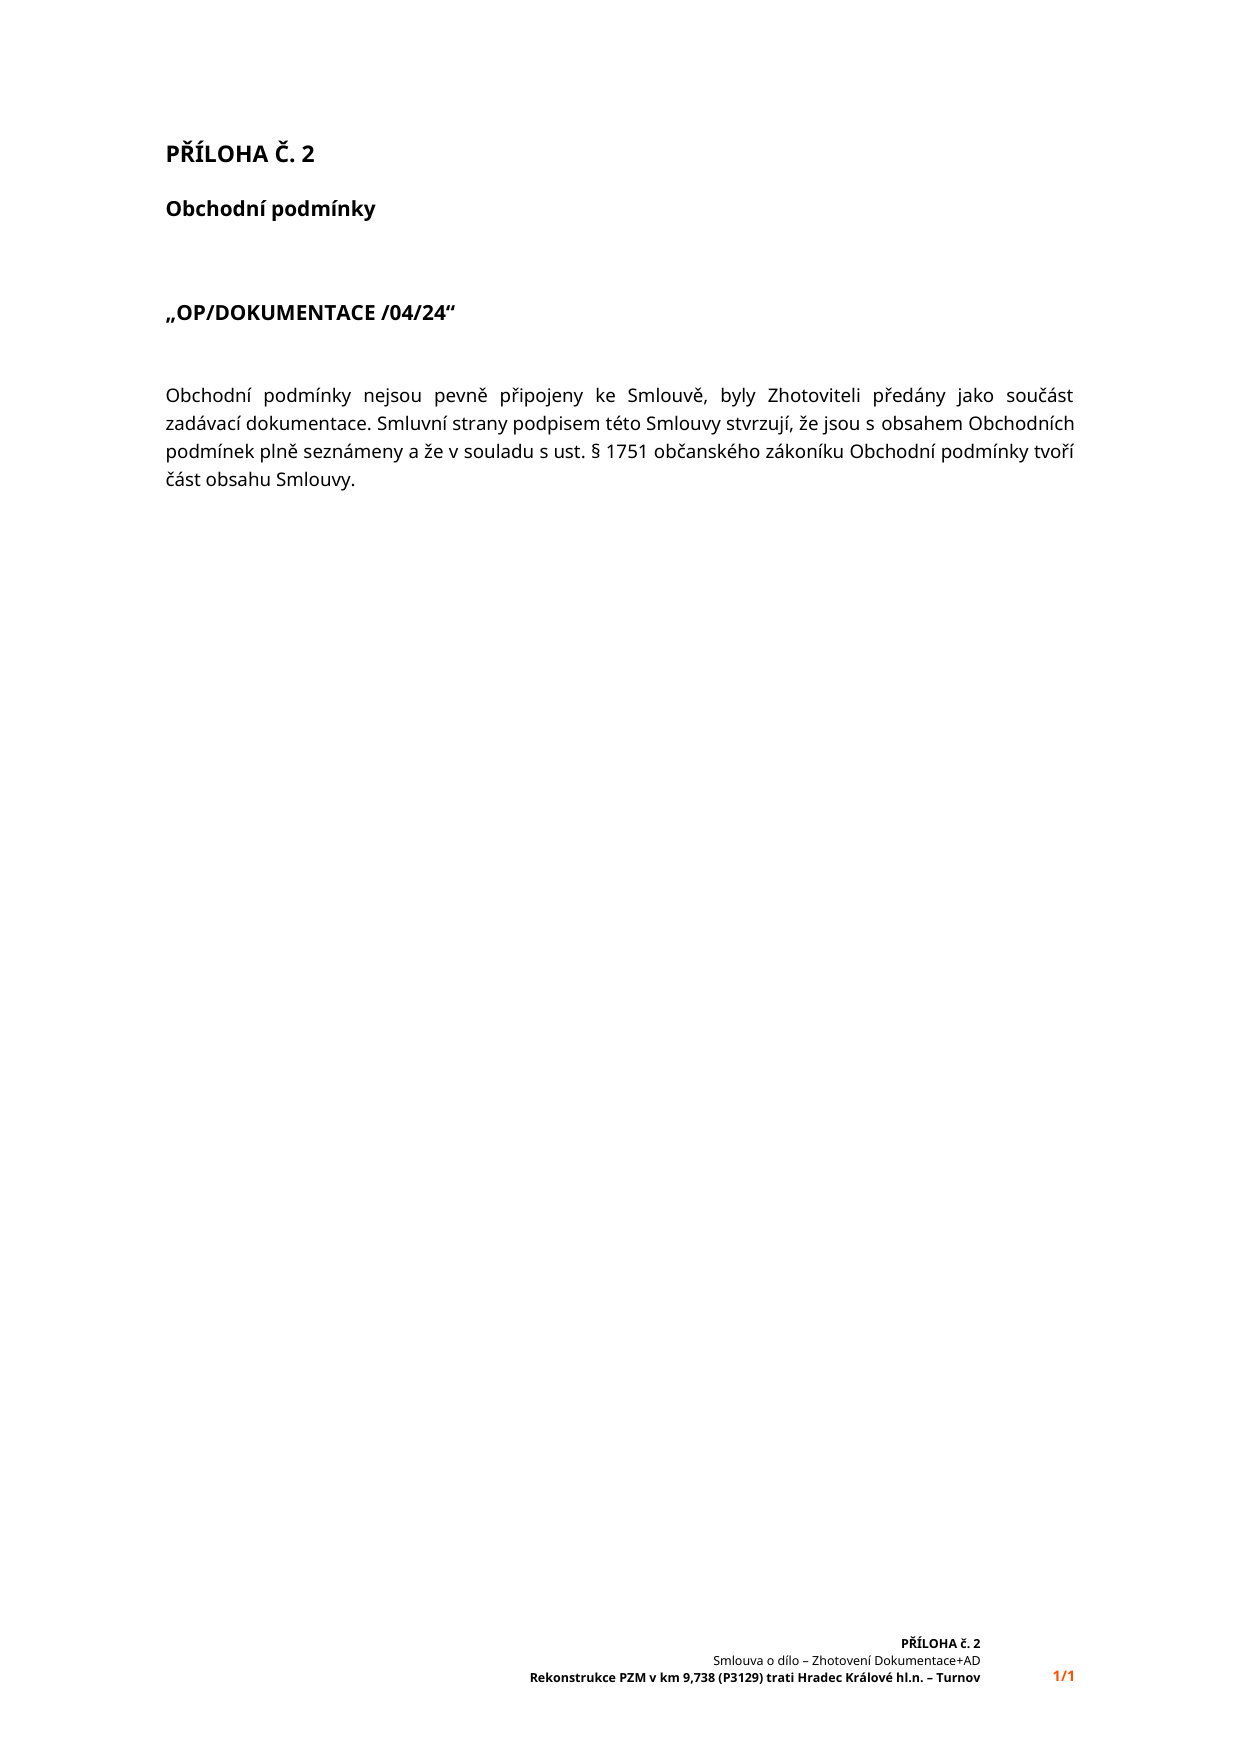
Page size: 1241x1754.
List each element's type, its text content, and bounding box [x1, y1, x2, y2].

text Příloha č. 2 [165, 138, 1075, 170]
text Obchodní podmínky [165, 194, 1075, 222]
text „OP/DOKUMENTACE /04/24“ [165, 298, 1075, 326]
text Obchodní podmínky nejsou pevně připojeny ke Smlouvě, byly Zhotoviteli předány jako součást zadávací dokumentace. Smluvní strany podpisem této Smlouvy stvrzují, že jsou s obsahem Obchodních podmínek plně seznámeny a že v souladu s ust. § 1751 občanského zákoníku Obchodní podmínky tvoří část obsahu Smlouvy. [165, 382, 1075, 492]
